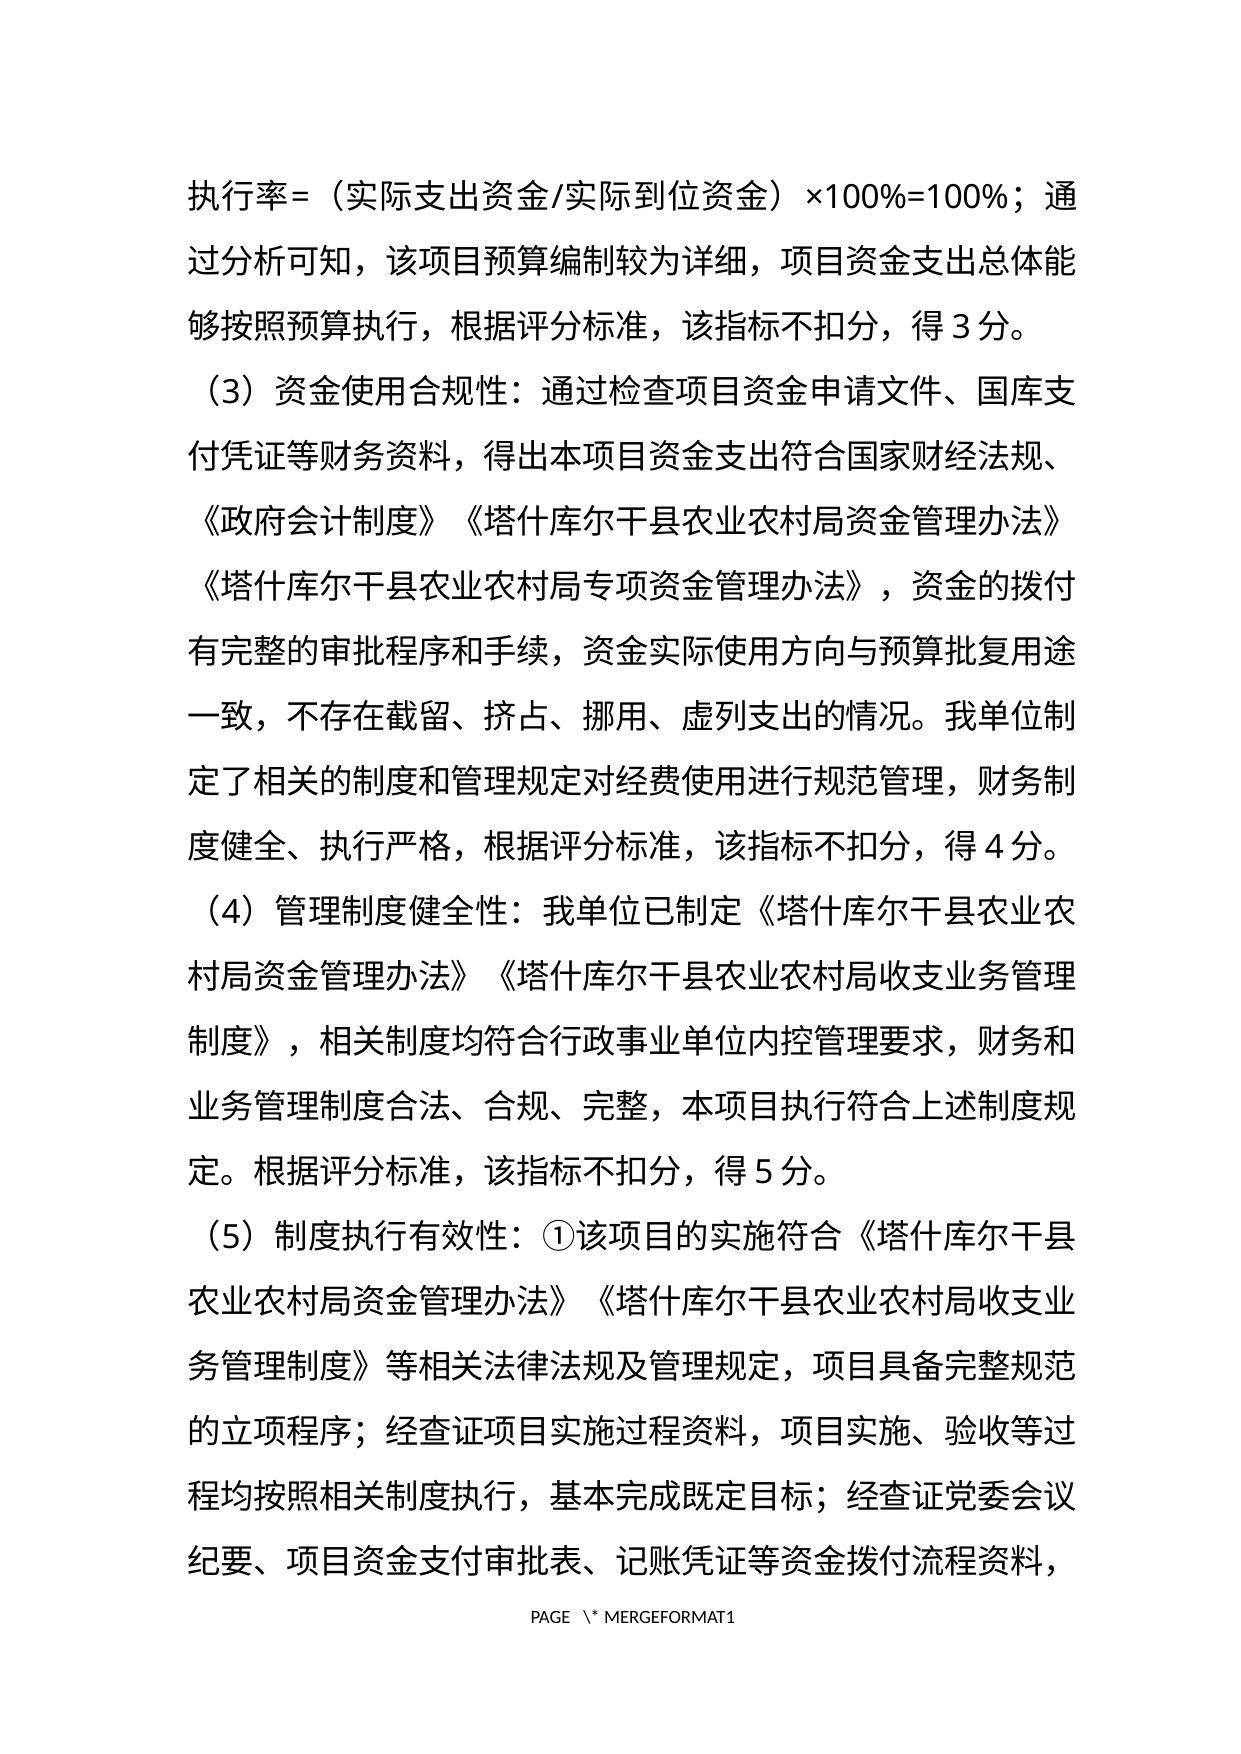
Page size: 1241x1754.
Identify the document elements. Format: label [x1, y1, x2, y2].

text [187, 162, 1078, 1592]
